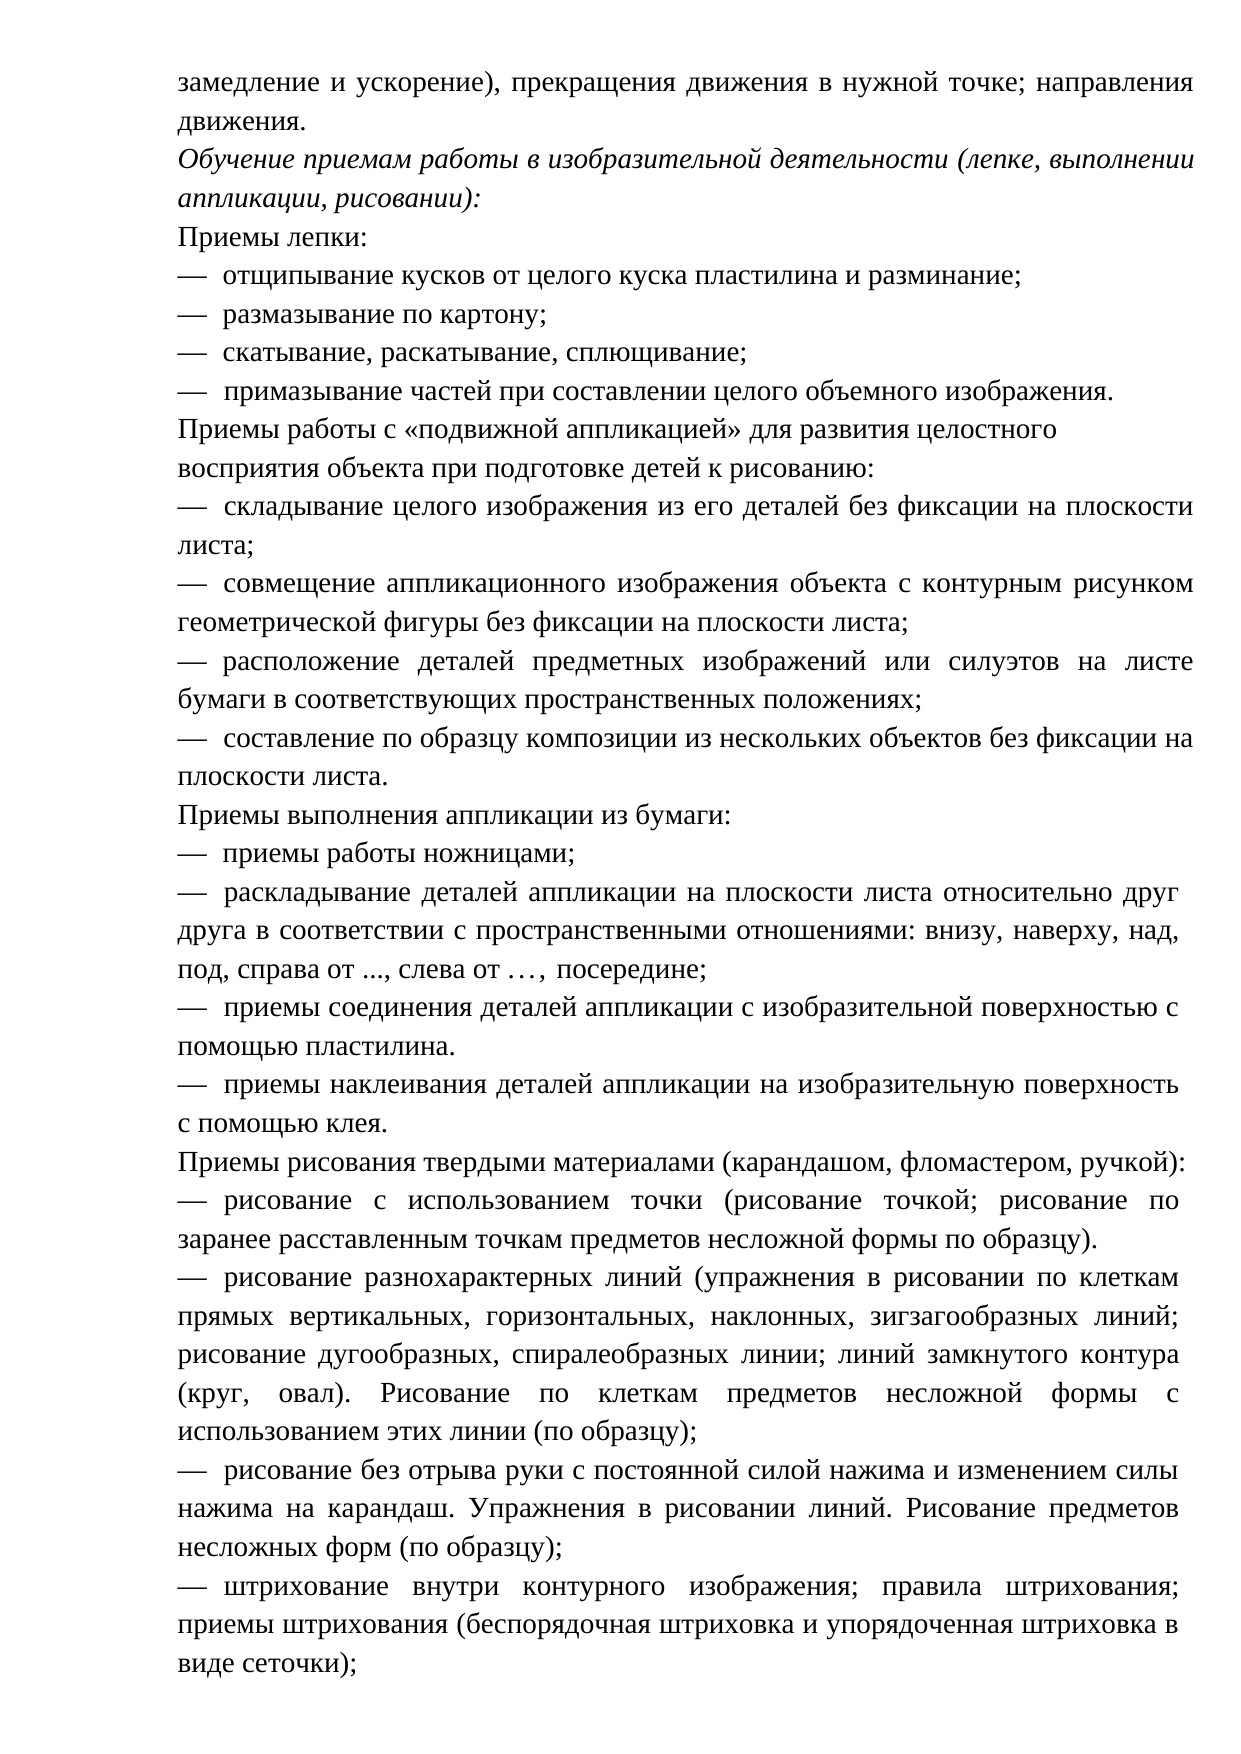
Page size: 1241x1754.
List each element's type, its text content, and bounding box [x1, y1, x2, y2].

list расположение деталей предметных изображений или силуэтов на листе бумаги в соответствующих пространственных положениях; [177, 639, 1194, 716]
list скатывание, раскатывание, сплющивание; [177, 331, 1194, 369]
text Обучение приемам работы в изобразительной деятельности (лепке, выполнении аппликации, рисовании): [177, 138, 1194, 215]
text Приемы рисования твердыми материалами (карандашом, фломастером, ручкой): [177, 1140, 1194, 1179]
list составление по образцу композиции из нескольких объектов без фиксации на плоскости листа. [177, 716, 1194, 793]
list приемы наклеивания деталей аппликации на изобразительную поверхность с помощью клея. [177, 1063, 1180, 1140]
list совмещение аппликационного изображения объекта с контурным рисунком геометрической фигуры без фиксации на плоскости листа; [177, 562, 1194, 639]
list примазывание частей при составлении целого объемного изображения. Приемы работы с «подвижной аппликацией» для развития целостного восприятия объекта при подготовке детей к рисованию: [177, 369, 1194, 485]
text Приемы выполнения аппликации из бумаги: [177, 793, 1194, 832]
list отщипывание кусков от целого куска пластилина и разминание; [177, 254, 1194, 292]
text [177, 61, 1194, 138]
list рисование без отрыва руки с постоянной силой нажима и изменением силы нажима на карандаш. Упражнения в рисовании линий. Рисование предметов несложных форм (по образцу); [177, 1448, 1180, 1564]
list размазывание по картону; [177, 292, 1194, 331]
list раскладывание деталей аппликации на плоскости листа относительно друг друга в соответствии с пространственными отношениями: внизу, наверху, над, под, справа от ..., слева от ..., посередине; [177, 870, 1180, 986]
list штрихование внутри контурного изображения; правила штрихования; приемы штрихования (беспорядочная штриховка и упорядоченная штриховка в виде сеточки); [177, 1564, 1180, 1680]
list рисование разнохарактерных линий (упражнения в рисовании по клеткам прямых вертикальных, горизонтальных, наклонных, зигзагообразных линий; рисование дугообразных, спиралеобразных линии; линий замкнутого контура (круг, овал). Рисование по клеткам предметов несложной формы с использованием этих линии (по образцу); [177, 1256, 1180, 1448]
list приемы соединения деталей аппликации с изобразительной поверхностью с помощью пластилина. [177, 986, 1180, 1063]
list приемы работы ножницами; [177, 832, 1194, 870]
list рисование с использованием точки (рисование точкой; рисование по заранее расставленным точкам предметов несложной формы по образцу). [177, 1179, 1180, 1256]
text Приемы лепки: [177, 215, 1194, 254]
list складывание целого изображения из его деталей без фиксации на плоскости листа; [177, 485, 1194, 562]
